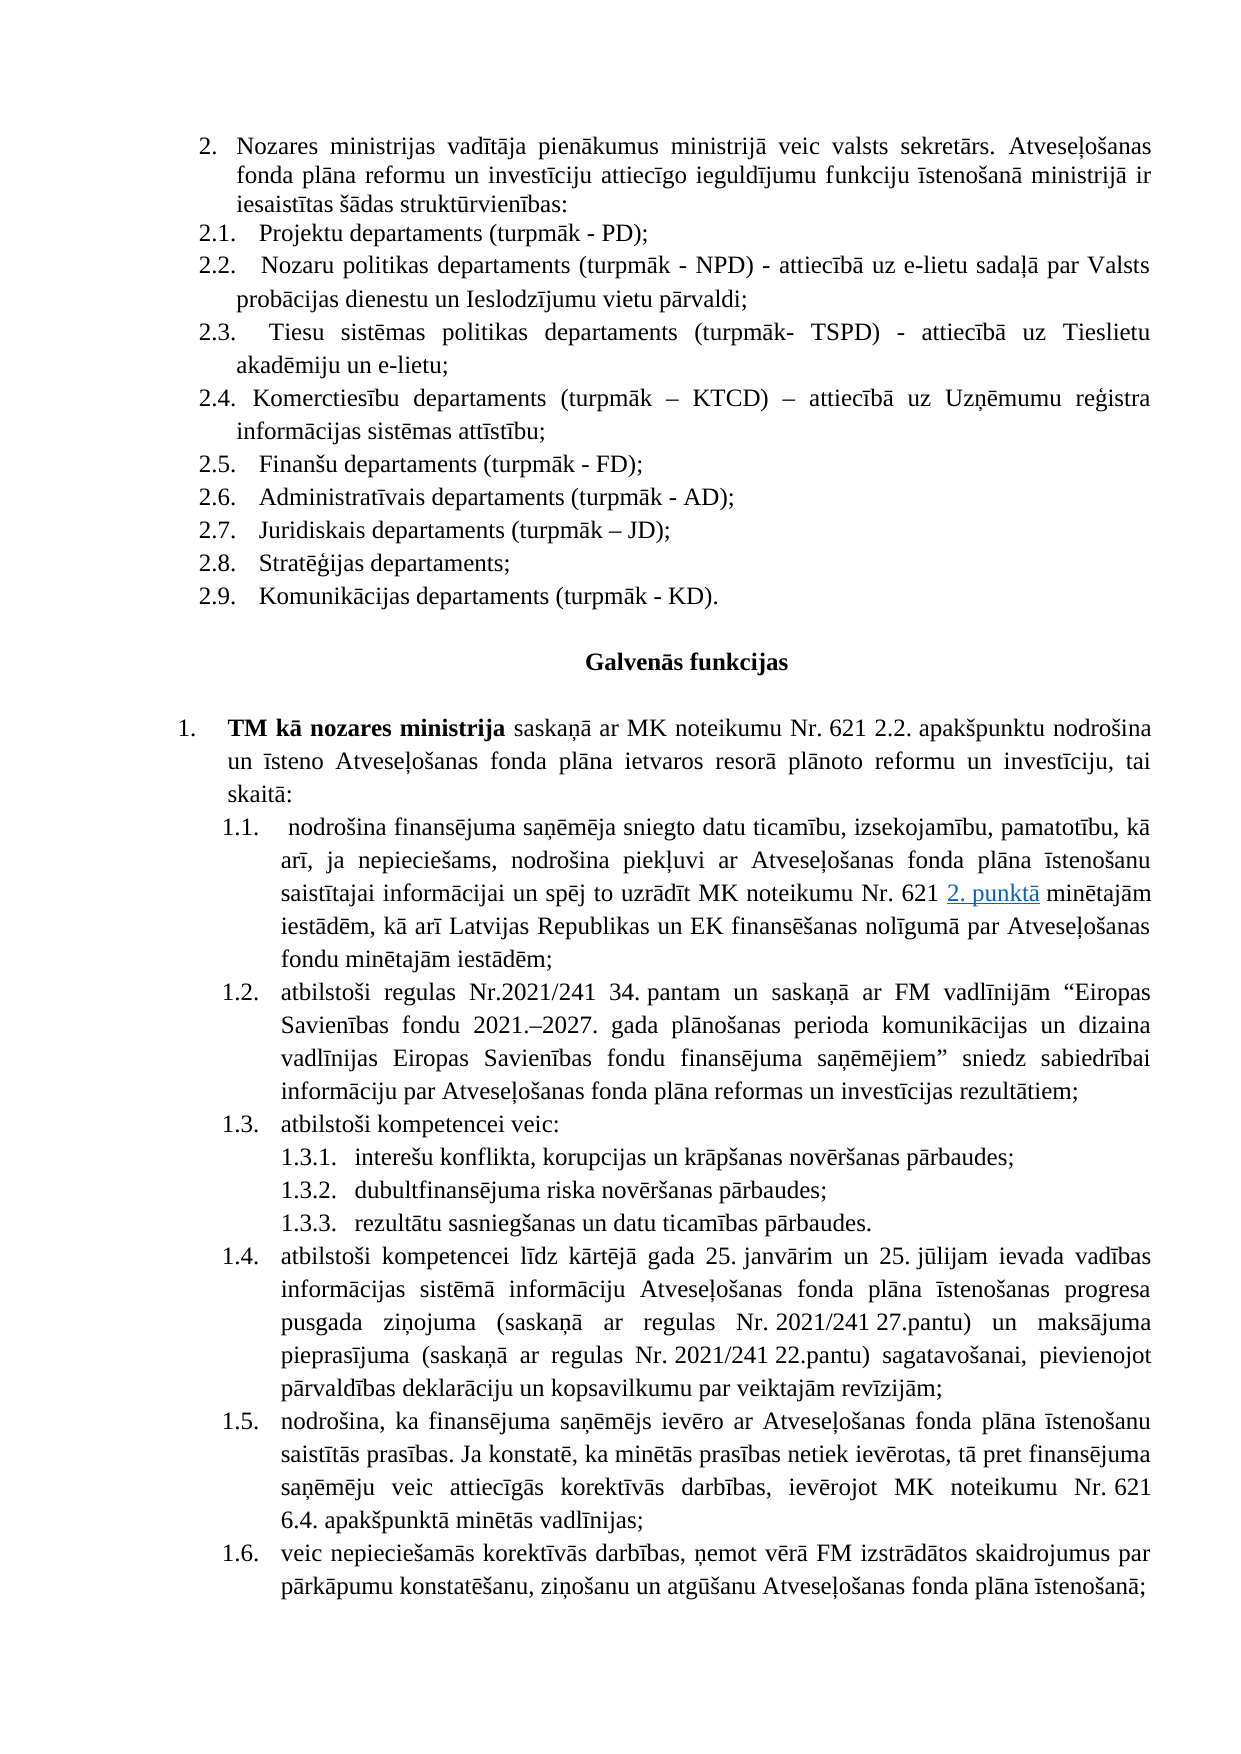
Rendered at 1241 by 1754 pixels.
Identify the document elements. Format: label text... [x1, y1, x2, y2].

list Galvenās funkcijas [222, 647, 1152, 676]
list Komunikācijas departaments (turpmāk - KD). [199, 581, 1152, 609]
list Komerctiesību departaments (turpmāk – KTCD) – attiecībā uz Uzņēmumu reģistra informācijas sistēmas attīstību; [199, 383, 1152, 444]
list Nozares ministrijas vadītāja pienākumus ministrijā veic valsts sekretārs. Atveseļošanas fonda plāna reformu un investīciju attiecīgo ieguldījumu funkciju īstenošanā ministrijā ir iesaistītas šādas struktūrvienības: [199, 131, 1152, 218]
list interešu konflikta, korupcijas un krāpšanas novēršanas pārbaudes; [281, 1142, 1152, 1171]
list veic nepieciešamās korektīvās darbības, ņemot vērā FM izstrādātos skaidrojumus par pārkāpumu konstatēšanu, ziņošanu un atgūšanu Atveseļošanas fonda plāna īstenošanā; [222, 1538, 1152, 1600]
list Tiesu sistēmas politikas departaments (turpmāk- TSPD) - attiecībā uz Tieslietu akadēmiju un e-lietu; [199, 317, 1152, 378]
list Finanšu departaments (turpmāk - FD); [199, 449, 1152, 477]
list Stratēģijas departaments; [199, 548, 1152, 577]
list nodrošina, ka finansējuma saņēmējs ievēro ar Atveseļošanas fonda plāna īstenošanu saistītās prasības. Ja konstatē, ka minētās prasības netiek ievērotas, tā pret finansējuma saņēmēju veic attiecīgās korektīvās darbības, ievērojot MK noteikumu Nr. 621 6.4. apakšpunktā minētās vadlīnijas; [222, 1406, 1152, 1534]
list TM kā nozares ministrija saskaņā ar MK noteikumu Nr. 621 2.2. apakšpunktu nodrošina un īsteno Atveseļošanas fonda plāna ietvaros resorā plānoto reformu un investīciju, tai skaitā: [177, 713, 1152, 808]
list atbilstoši kompetencei veic: [222, 1109, 1152, 1138]
list atbilstoši kompetencei līdz kārtējā gada 25. janvārim un 25. jūlijam ievada vadības informācijas sistēmā informāciju Atveseļošanas fonda plāna īstenošanas progresa pusgada ziņojuma (saskaņā ar regulas Nr. 2021/241 27.pantu) un maksājuma pieprasījuma (saskaņā ar regulas Nr. 2021/241 22.pantu) sagatavošanai, pievienojot pārvaldības deklarāciju un kopsavilkumu par veiktajām revīzijām; [222, 1241, 1152, 1402]
list nodrošina finansējuma saņēmēja sniegto datu ticamību, izsekojamību, pamatotību, kā arī, ja nepieciešams, nodrošina piekļuvi ar Atveseļošanas fonda plāna īstenošanu saistītajai informācijai un spēj to uzrādīt MK noteikumu Nr. 621 2. punktā minētajām iestādēm, kā arī Latvijas Republikas un EK finansēšanas nolīgumā par Atveseļošanas fondu minētajām iestādēm; [222, 812, 1152, 973]
list Nozaru politikas departaments (turpmāk - NPD) - attiecībā uz e-lietu sadaļā par Valsts probācijas dienestu un Ieslodzījumu vietu pārvaldi; [199, 251, 1152, 312]
list rezultātu sasniegšanas un datu ticamības pārbaudes. [281, 1208, 1152, 1237]
list dubultfinansējuma riska novēršanas pārbaudes; [281, 1175, 1152, 1204]
list Juridiskais departaments (turpmāk – JD); [199, 515, 1152, 543]
list Projektu departaments (turpmāk - PD); [199, 218, 1152, 246]
list atbilstoši regulas Nr.2021/241 34. pantam un saskaņā ar FM vadlīnijām “Eiropas Savienības fondu 2021.–2027. gada plānošanas perioda komunikācijas un dizaina vadlīnijas Eiropas Savienības fondu finansējuma saņēmējiem” sniedz sabiedrībai informāciju par Atveseļošanas fonda plāna reformas un investīcijas rezultātiem; [222, 977, 1152, 1105]
list Administratīvais departaments (turpmāk - AD); [199, 482, 1152, 511]
